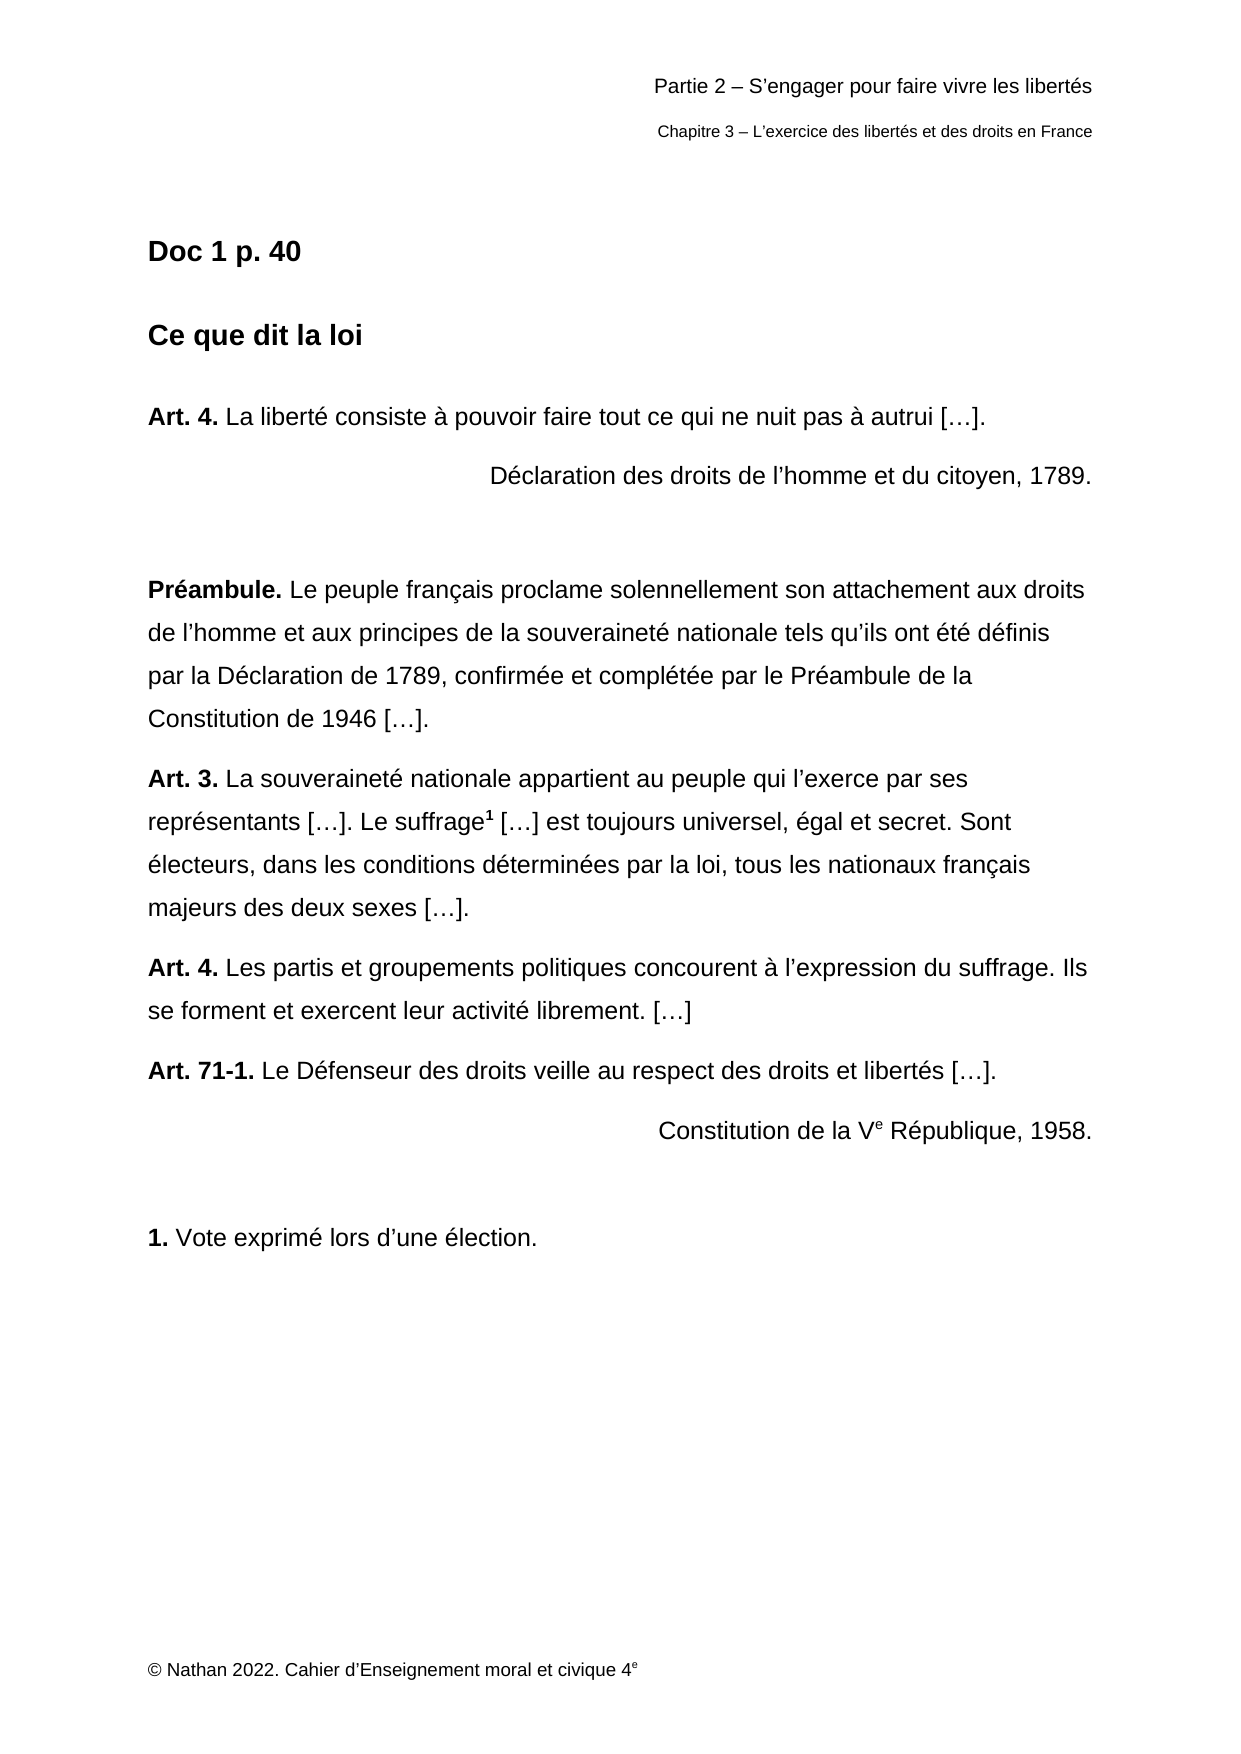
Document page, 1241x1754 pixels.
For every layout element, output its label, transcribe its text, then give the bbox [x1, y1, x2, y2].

text Déclaration des droits de l’homme et du citoyen, 1789. [148, 461, 1093, 490]
text Préambule. Le peuple français proclame solennellement son attachement aux droits de l’homme et aux principes de la souveraineté nationale tels qu’ils ont été définis par la Déclaration de 1789, confirmée et complétée par le Préambule de la Constitution de 1946 […]. [148, 575, 1093, 733]
text Art. 3. La souveraineté nationale appartient au peuple qui l’exerce par ses représentants […]. Le suffrage1 […] est toujours universel, égal et secret. Sont électeurs, dans les conditions déterminées par la loi, tous les nationaux français majeurs des deux sexes […]. [148, 764, 1093, 922]
text Doc 1 p. 40 [148, 234, 1093, 268]
text Constitution de la Ve République, 1958. [148, 1116, 1093, 1144]
text Art. 4. Les partis et groupements politiques concourent à l’expression du suffrage. Ils se forment et exercent leur activité librement. […] [148, 953, 1093, 1025]
text Art. 4. La liberté consiste à pouvoir faire tout ce qui ne nuit pas à autrui […]. [148, 402, 1093, 430]
text Ce que dit la loi [148, 318, 1093, 351]
text Art. 71-1. Le Défenseur des droits veille au respect des droits et libertés […]. [148, 1056, 1093, 1085]
text 1. Vote exprimé lors d’une élection. [148, 1223, 1093, 1252]
